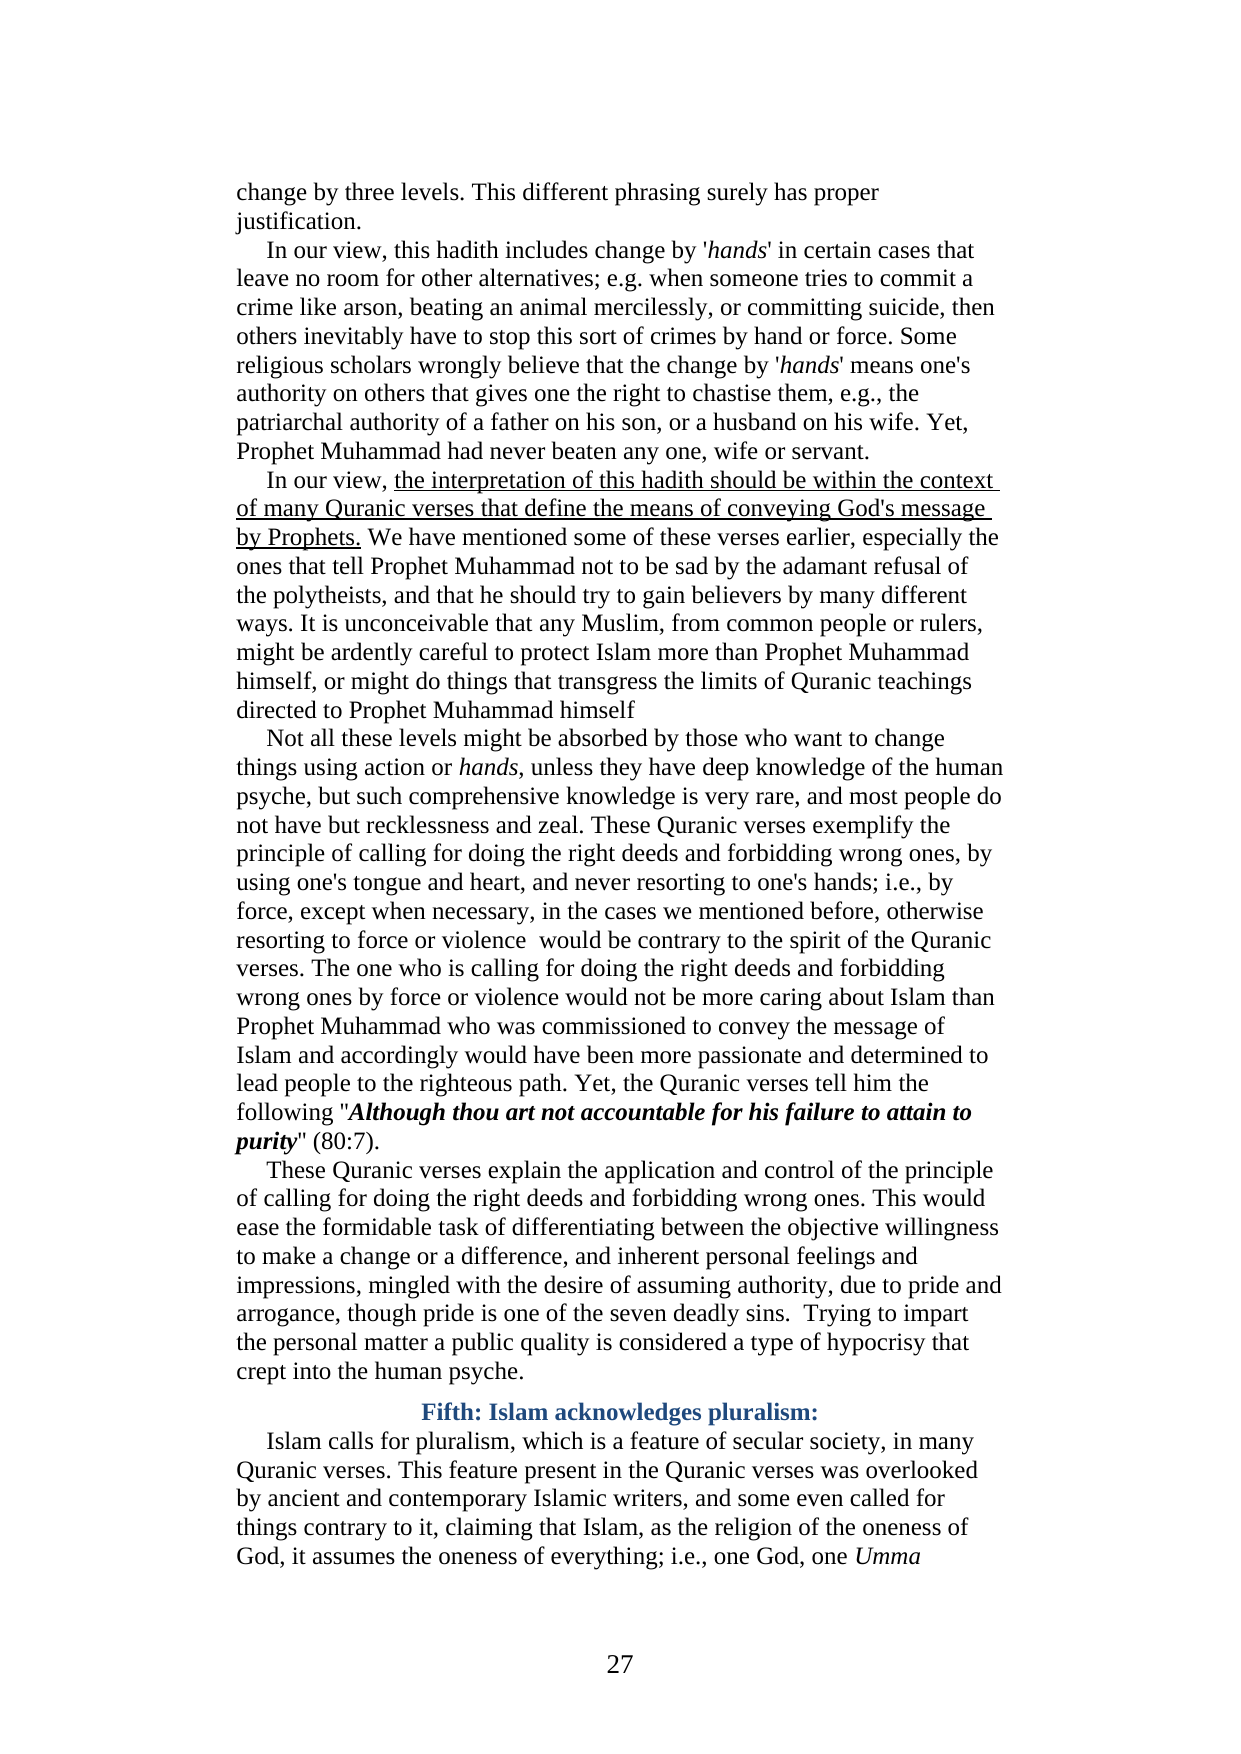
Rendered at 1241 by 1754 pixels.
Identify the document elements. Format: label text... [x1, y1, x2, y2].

text These Quranic verses explain the application and control of the principle of calling for doing the right deeds and forbidding wrong ones. This would ease the formidable task of differentiating between the objective willingness to make a change or a difference, and inherent personal feelings and impressions, mingled with the desire of assuming authority, due to pride and arrogance, though pride is one of the seven deadly sins. Trying to impart the personal matter a public quality is considered a type of hypocrisy that crept into the human psyche. [236, 1155, 1004, 1385]
text In our view, the interpretation of this hadith should be within the context of many Quranic verses that define the means of conveying God's message by Prophets. We have mentioned some of these verses earlier, especially the ones that tell Prophet Muhammad not to be sad by the adamant refusal of the polytheists, and that he should try to gain believers by many different ways. It is unconceivable that any Muslim, from common people or rulers, might be ardently careful to protect Islam more than Prophet Muhammad himself, or might do things that transgress the limits of Quranic teachings directed to Prophet Muhammad himself [236, 465, 1004, 723]
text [236, 177, 1004, 235]
text In our view, this hadith includes change by 'hands' in certain cases that leave no room for other alternatives; e.g. when someone tries to commit a crime like arson, beating an animal mercilessly, or committing suicide, then others inevitably have to stop this sort of crimes by hand or force. Some religious scholars wrongly believe that the change by 'hands' means one's authority on others that gives one the right to chastise them, e.g., the patriarchal authority of a father on his son, or a husband on his wife. Yet, Prophet Muhammad had never beaten any one, wife or servant. [236, 235, 1004, 465]
text Not all these levels might be absorbed by those who want to change things using action or hands, unless they have deep knowledge of the human psyche, but such comprehensive knowledge is very rare, and most people do not have but recklessness and zeal. These Quranic verses exemplify the principle of calling for doing the right deeds and forbidding wrong ones, by using one's tongue and heart, and never resorting to one's hands; i.e., by force, except when necessary, in the cases we mentioned before, otherwise resorting to force or violence would be contrary to the spirit of the Quranic verses. The one who is calling for doing the right deeds and forbidding wrong ones by force or violence would not be more caring about Islam than Prophet Muhammad who was commissioned to convey the message of Islam and accordingly would have been more passionate and determined to lead people to the righteous path. Yet, the Quranic verses tell him the following ''Although thou art not accountable for his failure to attain to purity'' (80:7). [236, 723, 1004, 1155]
subtitle Fifth: Islam acknowledges pluralism: [236, 1397, 1004, 1426]
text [236, 1426, 1004, 1570]
